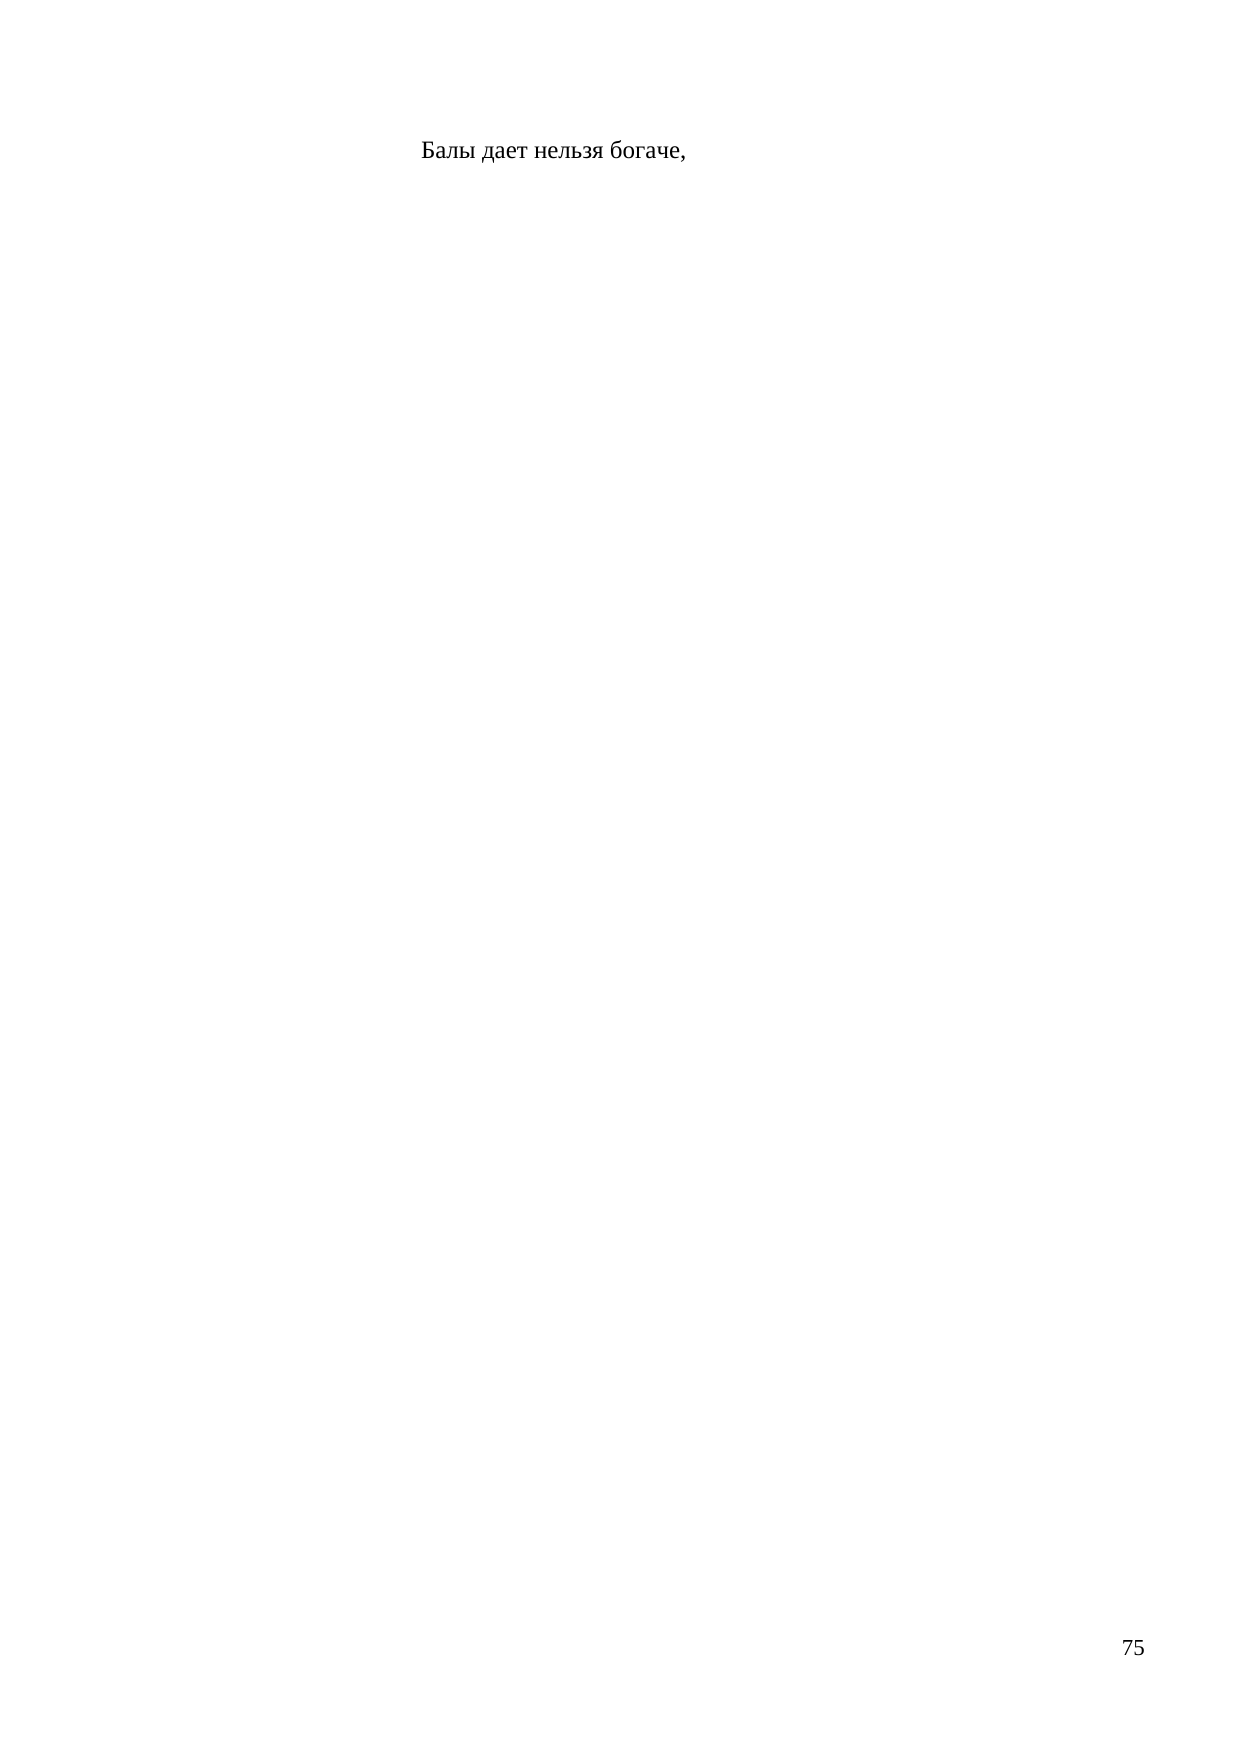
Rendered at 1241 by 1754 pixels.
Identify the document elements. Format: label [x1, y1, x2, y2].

text [421, 135, 892, 164]
